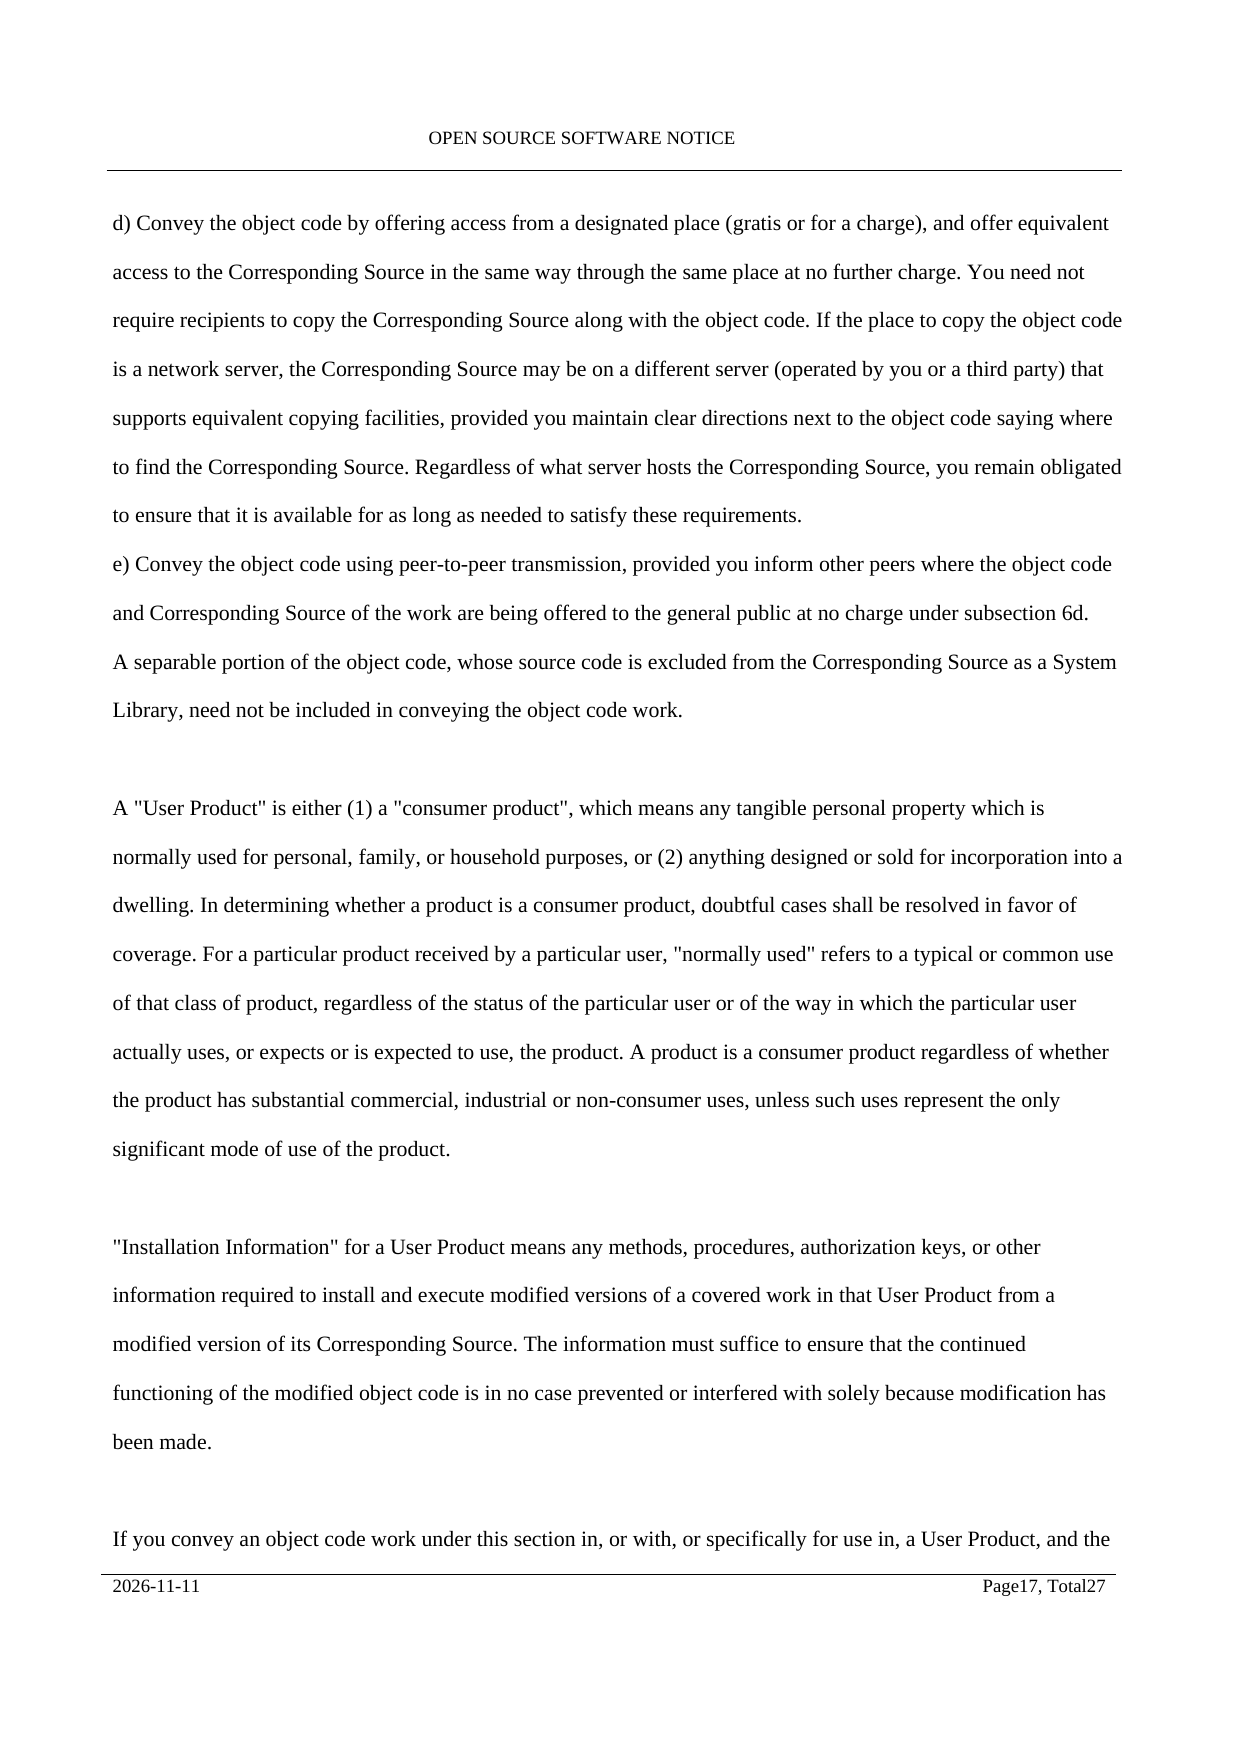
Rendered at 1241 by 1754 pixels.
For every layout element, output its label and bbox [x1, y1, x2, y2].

text [112, 206, 1128, 1555]
